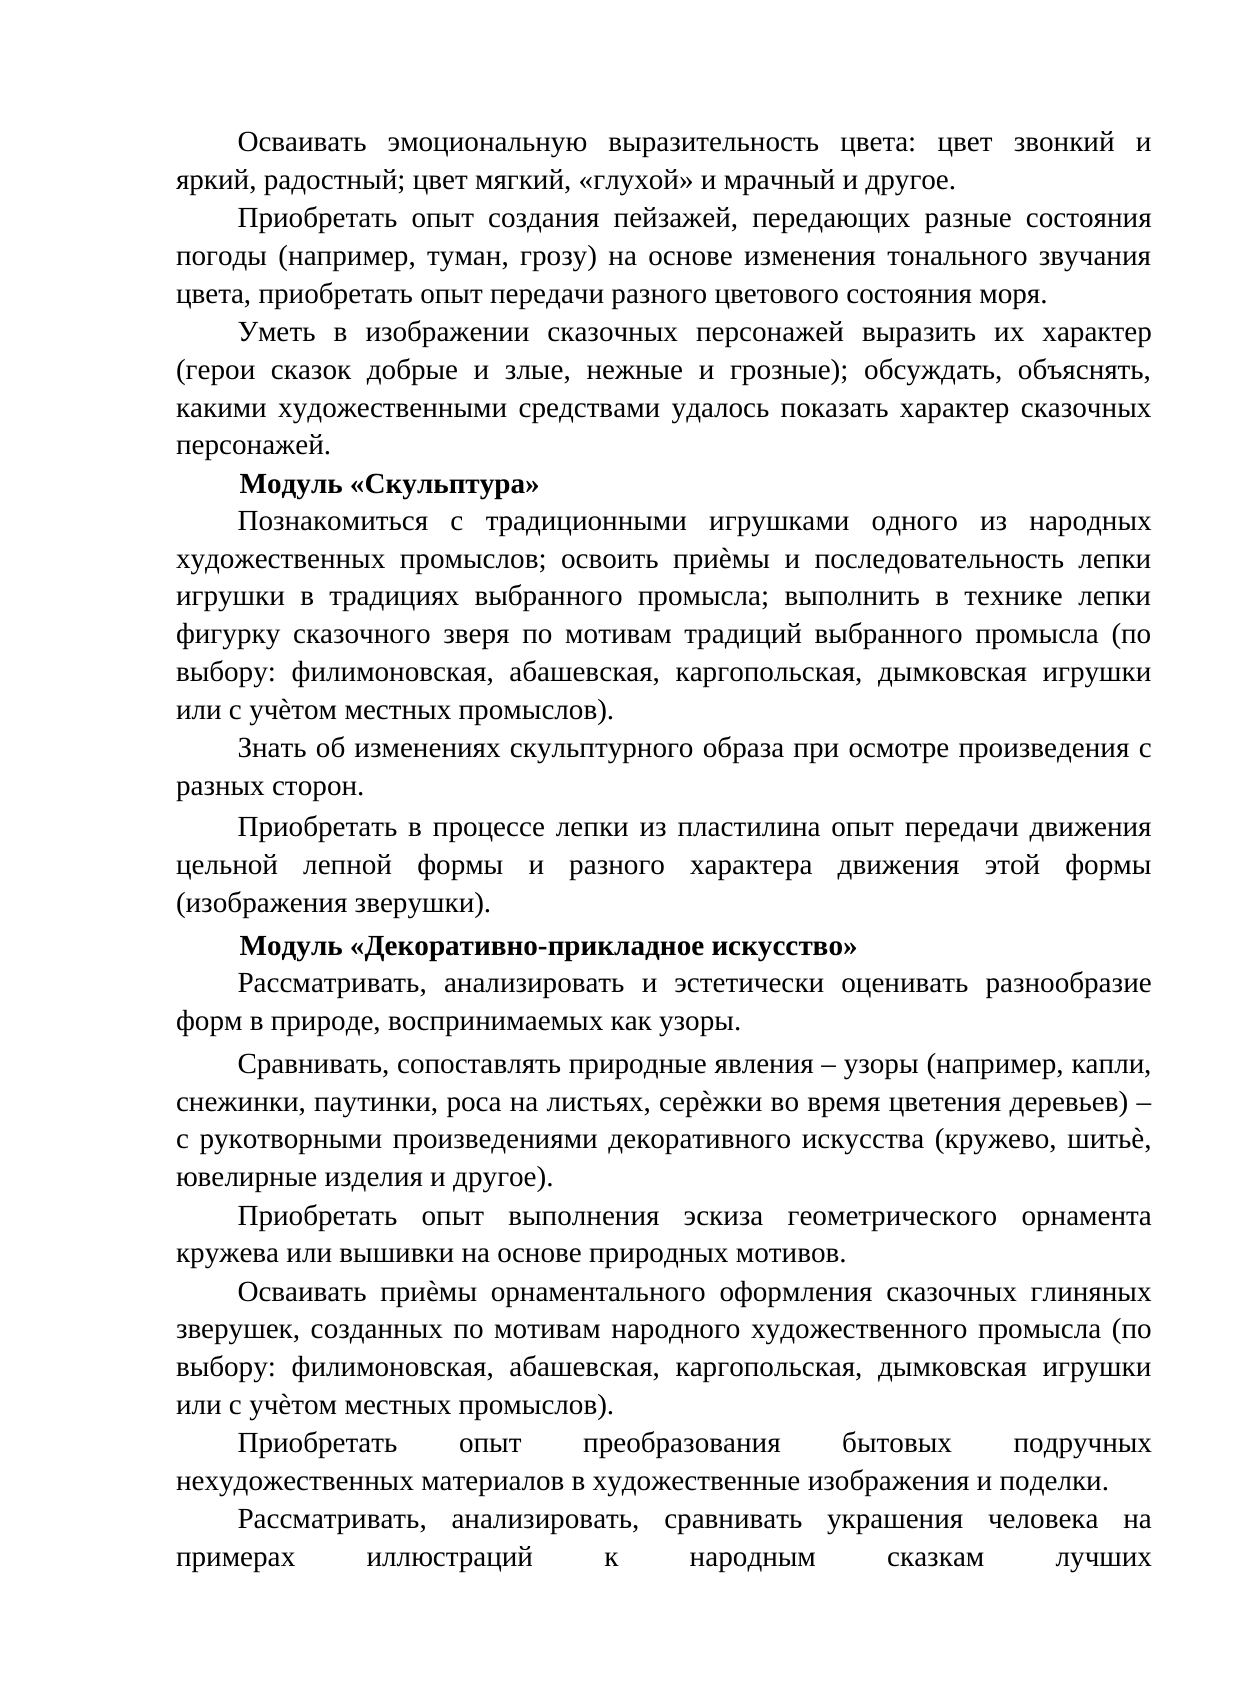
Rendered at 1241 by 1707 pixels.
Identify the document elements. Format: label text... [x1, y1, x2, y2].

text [176, 1501, 1152, 1573]
text Уметь в изображении сказочных персонажей выразить их характер (герои сказок добрые и злые, нежные и грозные); обсуждать, объяснять, какими художественными средствами удалось показать характер сказочных персонажей. [176, 314, 1152, 461]
text Приобретать опыт преобразования бытовых подручных нехудожественных материалов в художественные изображения и поделки. [176, 1425, 1152, 1497]
text Рассматривать, анализировать и эстетически оценивать разнообразие форм в природе, воспринимаемых как узоры. [176, 966, 1152, 1037]
text Приобретать опыт выполнения эскиза геометрического орнамента кружева или вышивки на основе природных мотивов. [176, 1198, 1152, 1269]
text Приобретать в процессе лепки из пластилина опыт передачи движения цельной лепной формы и разного характера движения этой формы (изображения зверушки). [176, 809, 1152, 918]
text Осваивать приѐмы орнаментального оформления сказочных глиняных зверушек, созданных по мотивам народного художественного промысла (по выбору: филимоновская, абашевская, каргопольская, дымковская игрушки или с учѐтом местных промыслов). [176, 1274, 1152, 1421]
text Приобретать опыт создания пейзажей, передающих разные состояния погоды (например, туман, грозу) на основе изменения тонального звучания цвета, приобретать опыт передачи разного цветового состояния моря. [176, 200, 1152, 309]
text Осваивать эмоциональную выразительность цвета: цвет звонкий и яркий, радостный; цвет мягкий, «глухой» и мрачный и другое. [176, 124, 1152, 196]
text Сравнивать, сопоставлять природные явления – узоры (например, капли, снежинки, паутинки, роса на листьях, серѐжки во время цветения деревьев) – с рукотворными произведениями декоративного искусства (кружево, шитьѐ, ювелирные изделия и другое). [176, 1046, 1152, 1193]
text Познакомиться с традиционными игрушками одного из народных художественных промыслов; освоить приѐмы и последовательность лепки игрушки в традициях выбранного промысла; выполнить в технике лепки фигурку сказочного зверя по мотивам традиций выбранного промысла (по выбору: филимоновская, абашевская, каргопольская, дымковская игрушки или с учѐтом местных промыслов). [176, 503, 1152, 726]
subtitle Модуль «Декоративно-прикладное искусство» [239, 928, 1152, 962]
subtitle Модуль «Скульптура» [239, 466, 1152, 499]
text Знать об изменениях скульптурного образа при осмотре произведения с разных сторон. [176, 730, 1152, 802]
